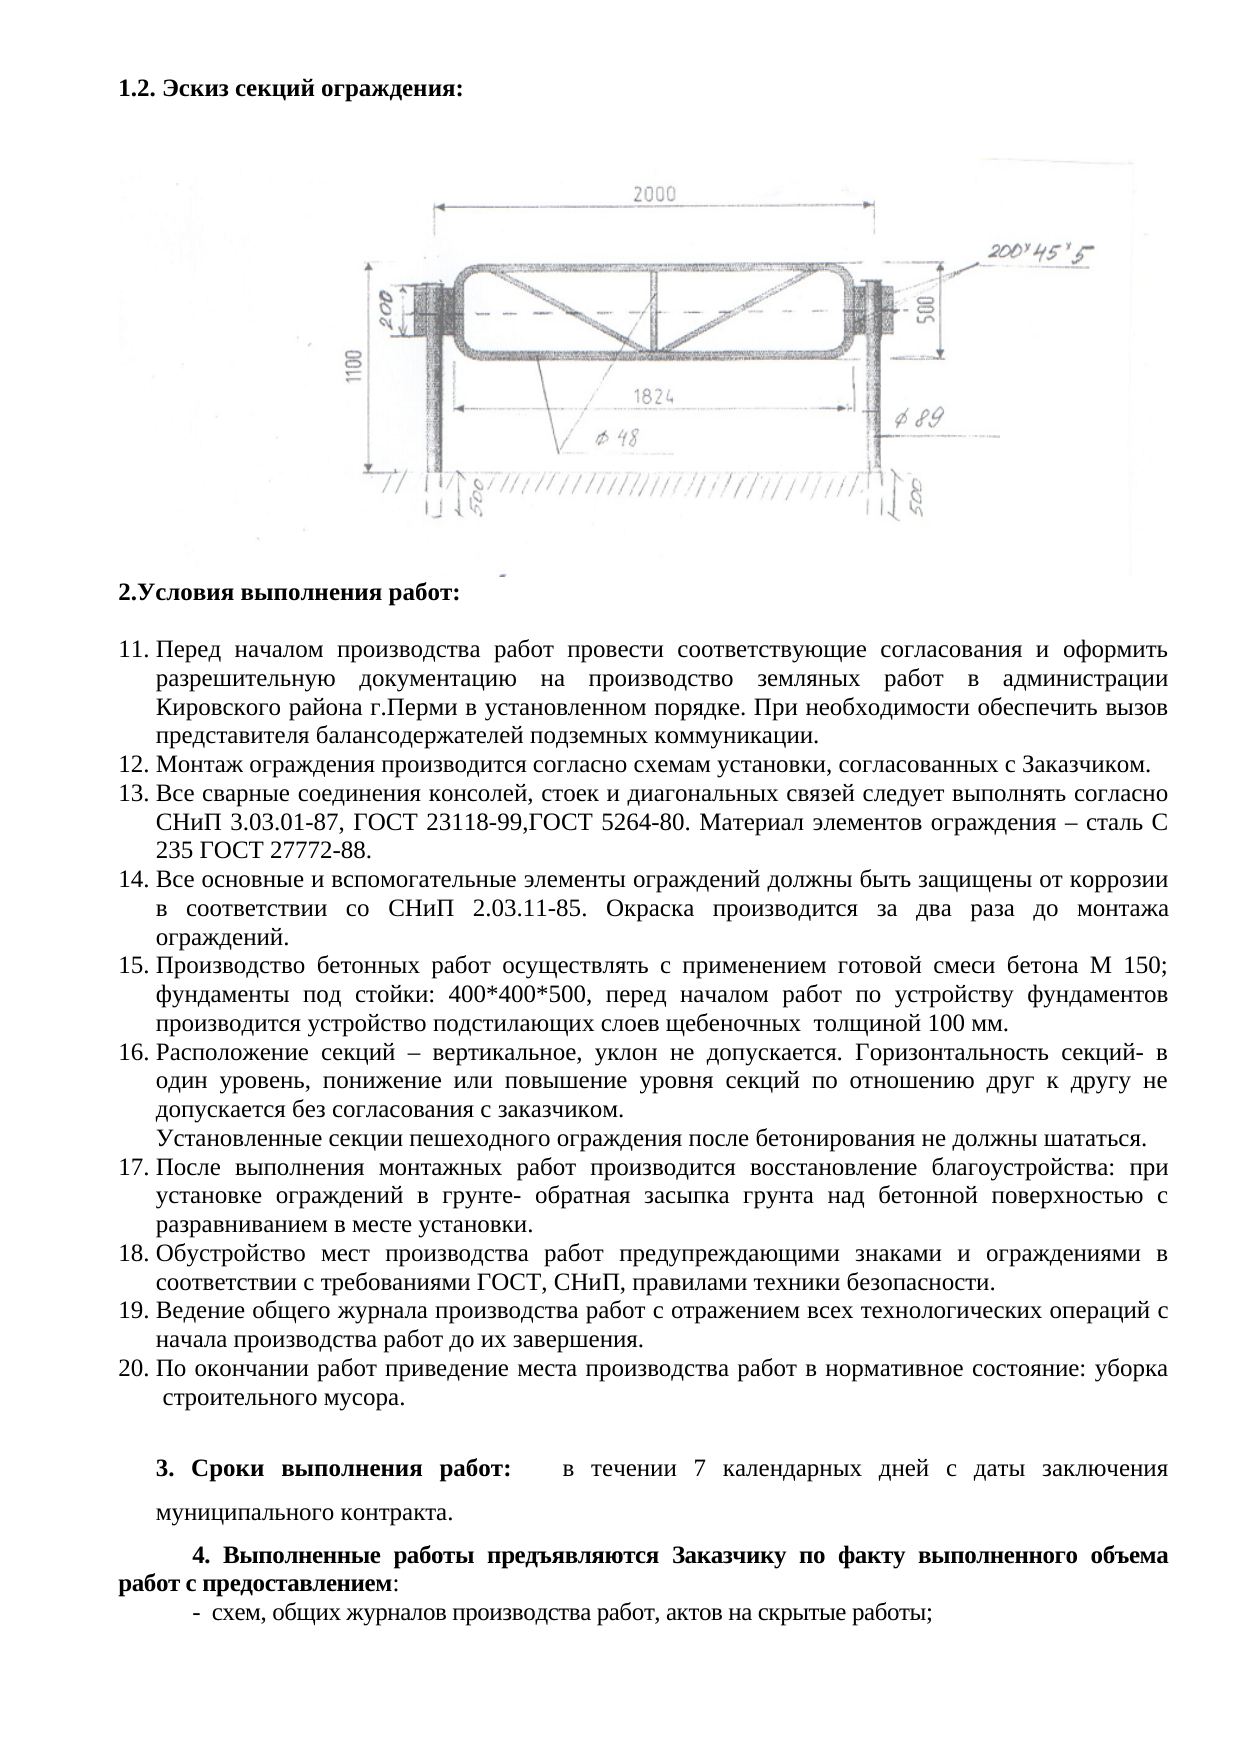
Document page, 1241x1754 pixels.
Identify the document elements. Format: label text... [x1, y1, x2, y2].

picture [118, 130, 1152, 577]
list Производство бетонных работ осуществлять с применением готовой смеси бетона М 150; фундаменты под стойки: 400*400*500, перед началом работ по устройству фундаментов производится устройство подстилающих слоев щебеночных толщиной . [118, 950, 1169, 1037]
list Обустройство мест производства работ предупреждающими знаками и ограждениями в соответствии с требованиями ГОСТ, СНиП, правилами техники безопасности. [118, 1238, 1169, 1295]
list После выполнения монтажных работ производится восстановление благоустройства: при установке ограждений в грунте- обратная засыпка грунта над бетонной поверхностью с разравниванием в месте установки. [118, 1152, 1169, 1238]
list Все основные и вспомогательные элементы ограждений должны быть защищены от коррозии в соответствии со СНиП 2.03.11-85. Окраска производится за два раза до монтажа ограждений. [118, 864, 1169, 950]
text 3. Сроки выполнения работ: в течении 7 календарных дней с даты заключения муниципального контракта. [156, 1453, 1169, 1525]
text 2.Условия выполнения работ: [118, 577, 1169, 605]
list Ведение общего журнала производства работ с отражением всех технологических операций с начала производства работ до их завершения. [118, 1295, 1169, 1353]
text Установленные секции пешеходного ограждения после бетонирования не должны шататься. [156, 1123, 1169, 1152]
list Все сварные соединения консолей, стоек и диагональных связей следует выполнять согласно СНиП 3.03.01-87, ГОСТ 23118-99,ГОСТ 5264-80. Материал элементов ограждения – сталь С 235 ГОСТ 27772-88. [118, 778, 1169, 864]
list По окончании работ приведение места производства работ в нормативное состояние: уборка строительного мусора. [118, 1353, 1169, 1410]
text 4. Выполненные работы предъявляются Заказчику по факту выполненного объема работ с предоставлением: [118, 1540, 1169, 1597]
list Расположение секций – вертикальное, уклон не допускается. Горизонтальность секций- в один уровень, понижение или повышение уровня секций по отношению друг к другу не допускается без согласования с заказчиком. [118, 1037, 1169, 1123]
list Монтаж ограждения производится согласно схемам установки, согласованных с Заказчиком. [118, 749, 1169, 778]
text - схем, общих журналов производства работ, актов на скрытые работы; [118, 1597, 1169, 1626]
list Перед началом производства работ провести соответствующие согласования и оформить разрешительную документацию на производство земляных работ в администрации Кировского района г.Перми в установленном порядке. При необходимости обеспечить вызов представителя балансодержателей подземных коммуникации. [118, 634, 1169, 749]
text 1.2. Эскиз секций ограждения: [118, 73, 1169, 102]
